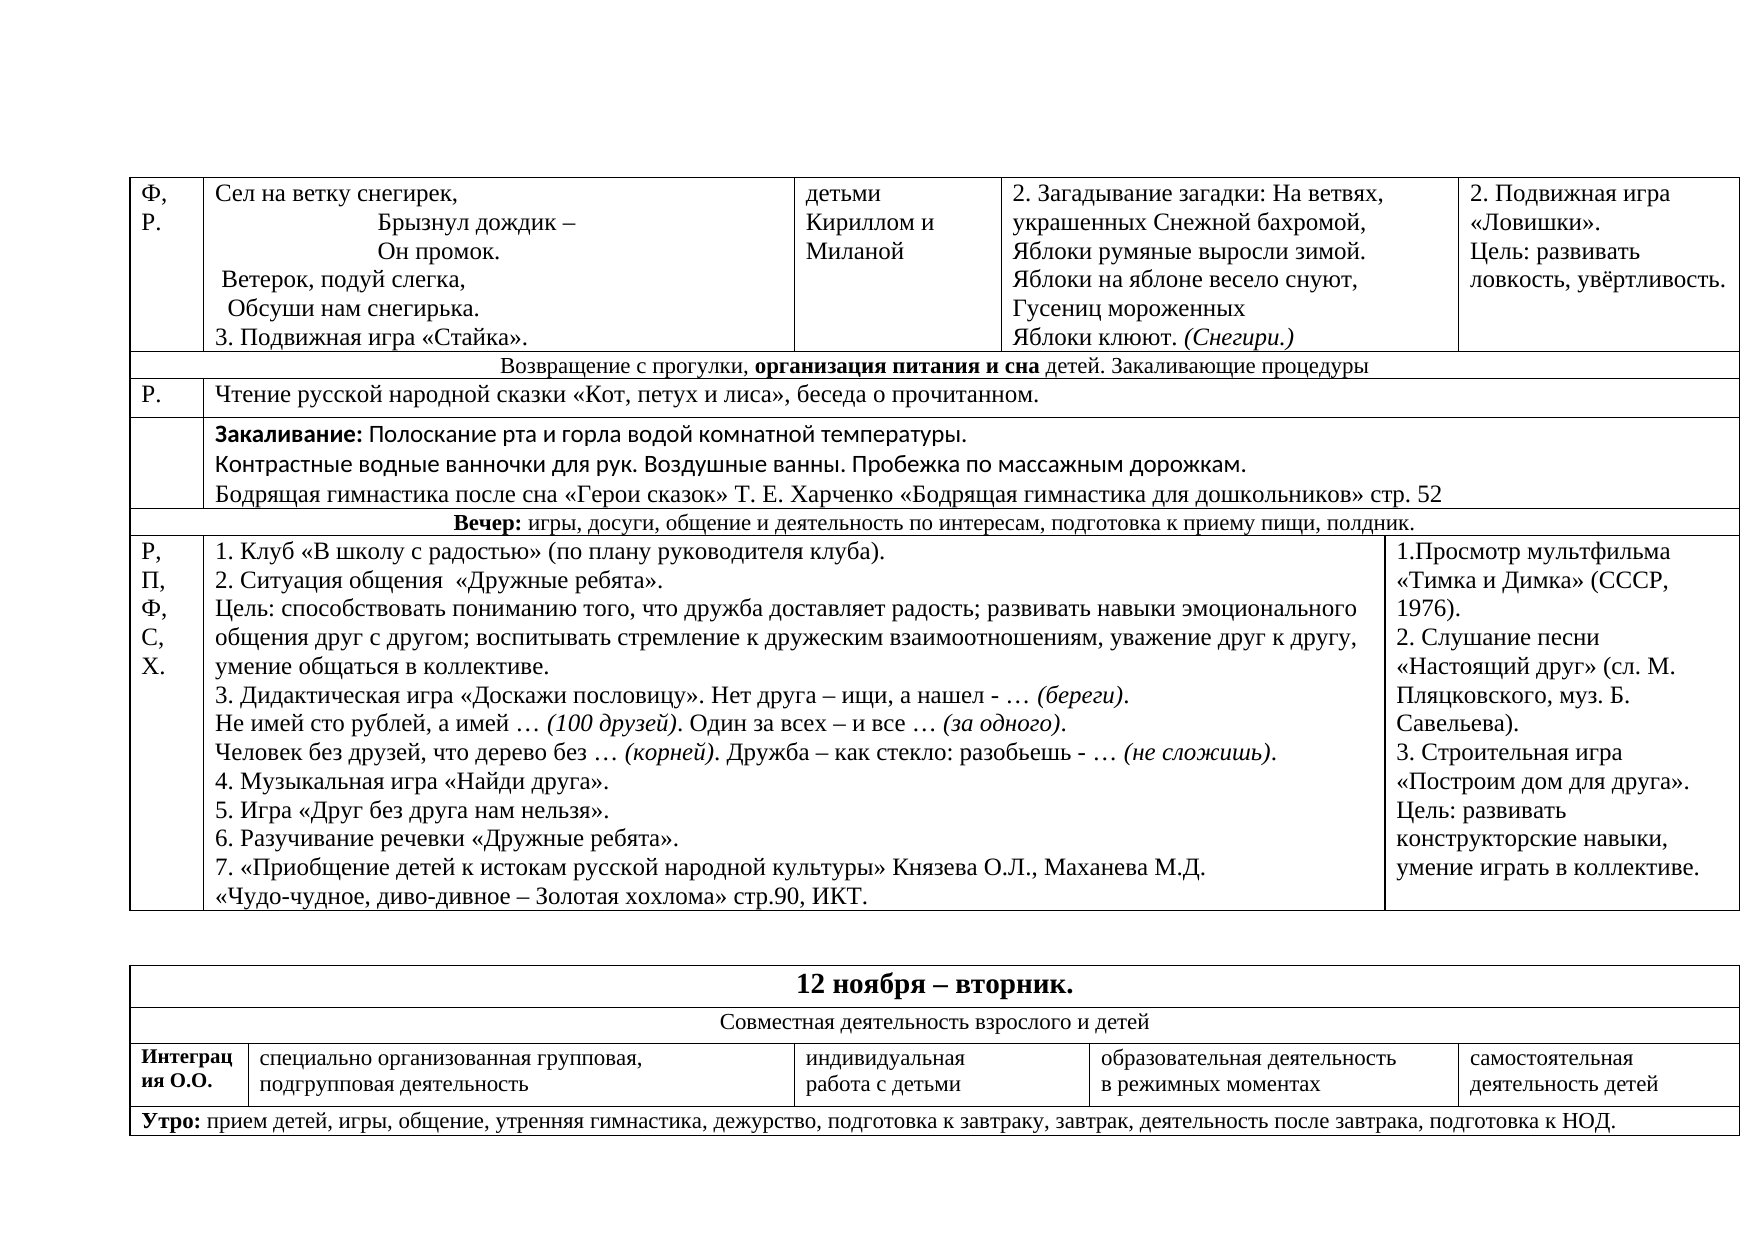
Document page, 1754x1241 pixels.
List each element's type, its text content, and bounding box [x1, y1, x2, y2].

table_cell Интеграция О.О. [131, 1044, 248, 1106]
table_cell специально организованная групповая, подгрупповая деятельность [249, 1044, 794, 1106]
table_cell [131, 1107, 1739, 1135]
table_cell 1.Просмотр мультфильма «Тимка и Димка» (СССР, 1976). 2. Слушание песни «Настоящий друг» (сл. М. Пляцковского, муз. Б. Савельева). 3. Строительная игра «Построим дом для друга». Цель: развивать конструкторские навыки, умение играть в коллективе. [1386, 536, 1739, 910]
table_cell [1459, 178, 1739, 351]
table_cell индивидуальная работа с детьми [795, 1044, 1089, 1106]
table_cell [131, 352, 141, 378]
table_cell образовательная деятельность в режимных моментах [1090, 1044, 1458, 1106]
table_cell Закаливание: Полоскание рта и горла водой комнатной температуры. Контрастные водные ванночки для рук. Воздушные ванны. Пробежка по массажным дорожкам. Бодрящая гимнастика после сна «Герои сказок» Т. Е. Харченко «Бодрящая гимнастика для дошкольников» стр. 52 [204, 418, 1739, 507]
table_cell Р, П, Ф, С, Х. [131, 536, 203, 910]
table_cell Чтение русской народной сказки «Кот, петух и лиса», беседа о прочитанном. [204, 379, 1739, 417]
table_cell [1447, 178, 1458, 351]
table_cell 1. Клуб «В школу с радостью» (по плану руководителя клуба). 2. Ситуация общения «Дружные ребята». Цель: способствовать пониманию того, что дружба доставляет радость; развивать навыки эмоционального общения друг с другом; воспитывать стремление к дружеским взаимоотношениям, уважение друг к другу, умение общаться в коллективе. 3. Дидактическая игра «Доскажи пословицу». Нет друга – ищи, а нашел - … (береги). Не имей сто рублей, а имей … (100 друзей). Один за всех – и все … (за одного). Человек без друзей, что дерево без … (корней). Дружба – как стекло: разобьешь - … (не сложишь). 4. Музыкальная игра «Найди друга». 5. Игра «Друг без друга нам нельзя». 6. Разучивание речевки «Дружные ребята». 7. «Приобщение детей к истокам русской народной культуры» Князева О.Л., Маханева М.Д. «Чудо-чудное, диво-дивное – Золотая хохлома» стр.90, ИКТ. [204, 536, 1384, 910]
table_cell П, С, Ф, Р. [131, 178, 203, 351]
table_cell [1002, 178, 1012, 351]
table_cell Р. [131, 379, 203, 417]
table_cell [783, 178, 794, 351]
table_cell Вечер: игры, досуги, общение и деятельность по интересам, подготовка к приему пищи, полдник. [131, 509, 1739, 535]
table_header 12 ноября – вторник. [131, 966, 1739, 1007]
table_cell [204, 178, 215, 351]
table_cell [131, 418, 203, 507]
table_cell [795, 178, 1001, 351]
table_cell самостоятельная деятельность детей [1459, 1044, 1739, 1106]
table_cell Совместная деятельность взрослого и детей [131, 1008, 1739, 1043]
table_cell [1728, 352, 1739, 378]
